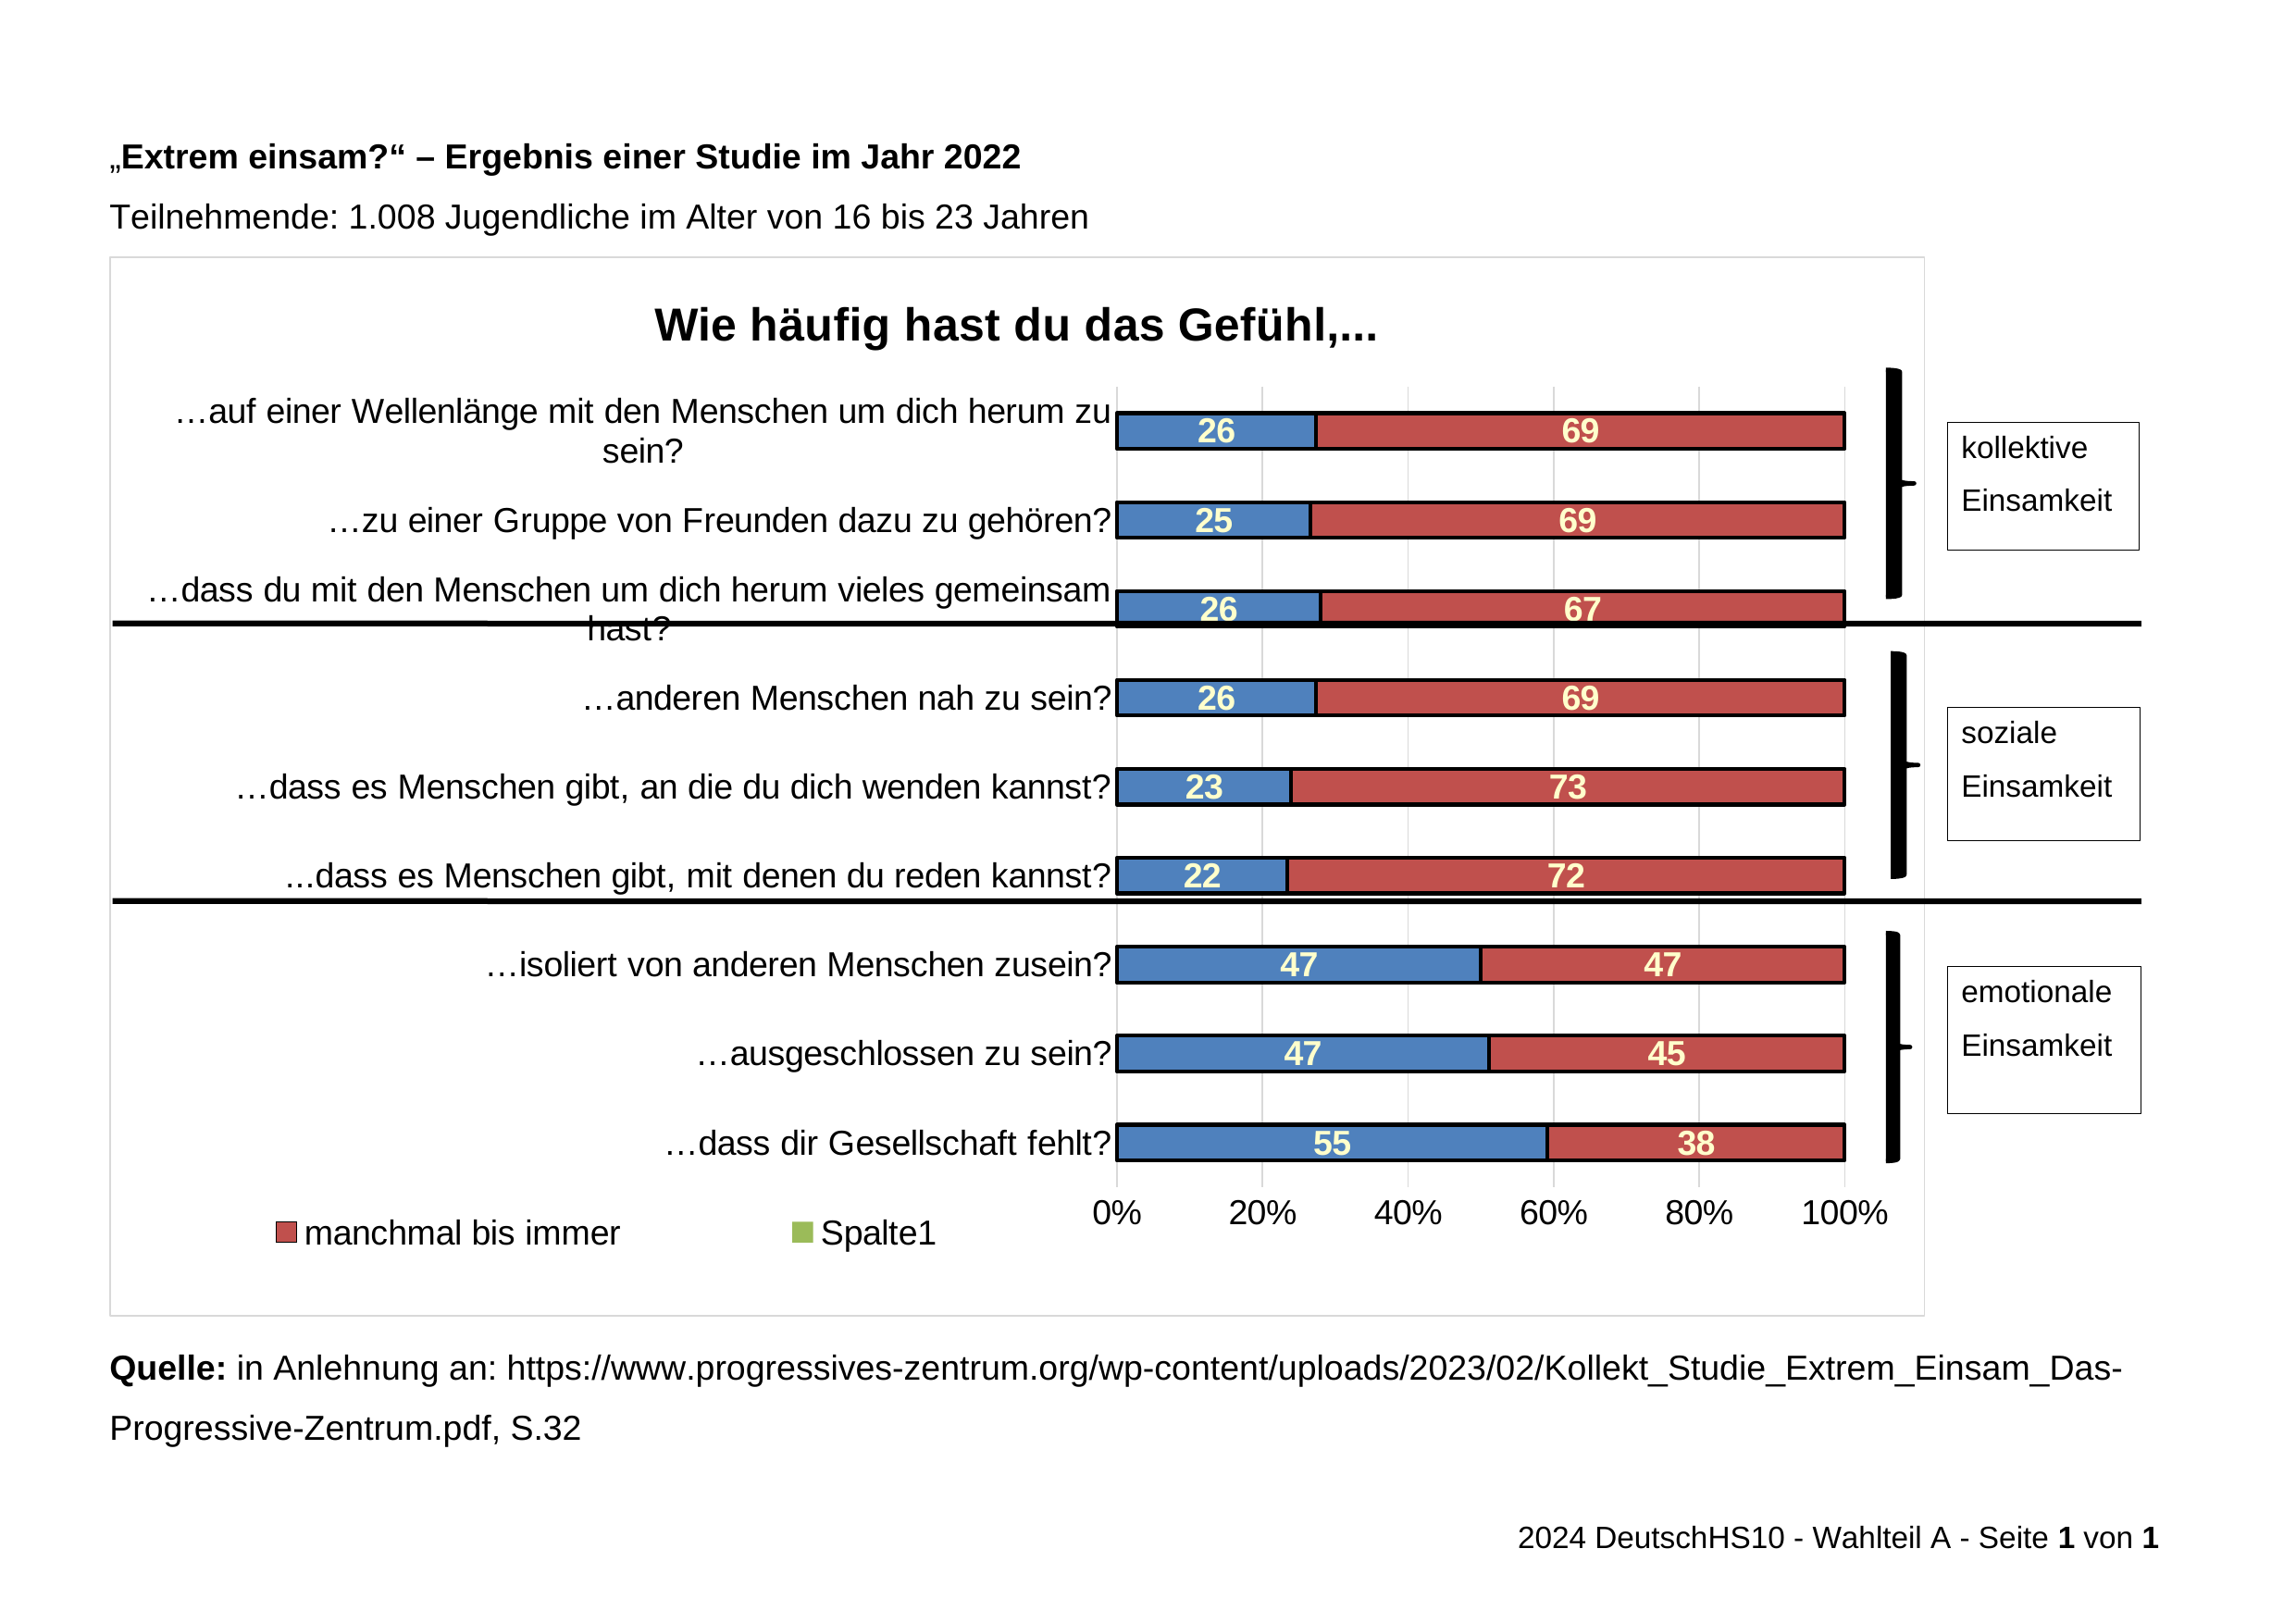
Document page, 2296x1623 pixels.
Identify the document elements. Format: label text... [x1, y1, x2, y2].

text „Extrem einsam?“ – Ergebnis einer Studie im Jahr 2022 Teilnehmende: 1.008 Jugendliche im Alter von 16 bis 23 Jahren [109, 137, 2159, 236]
text Quelle: in Anlehnung an: https://www.progressives-zentrum.org/wp-content/uploads/2023/02/Kollekt_Studie_Extrem_Einsam_Das-Progressive-Zentrum.pdf, S.32 [109, 1348, 2159, 1447]
